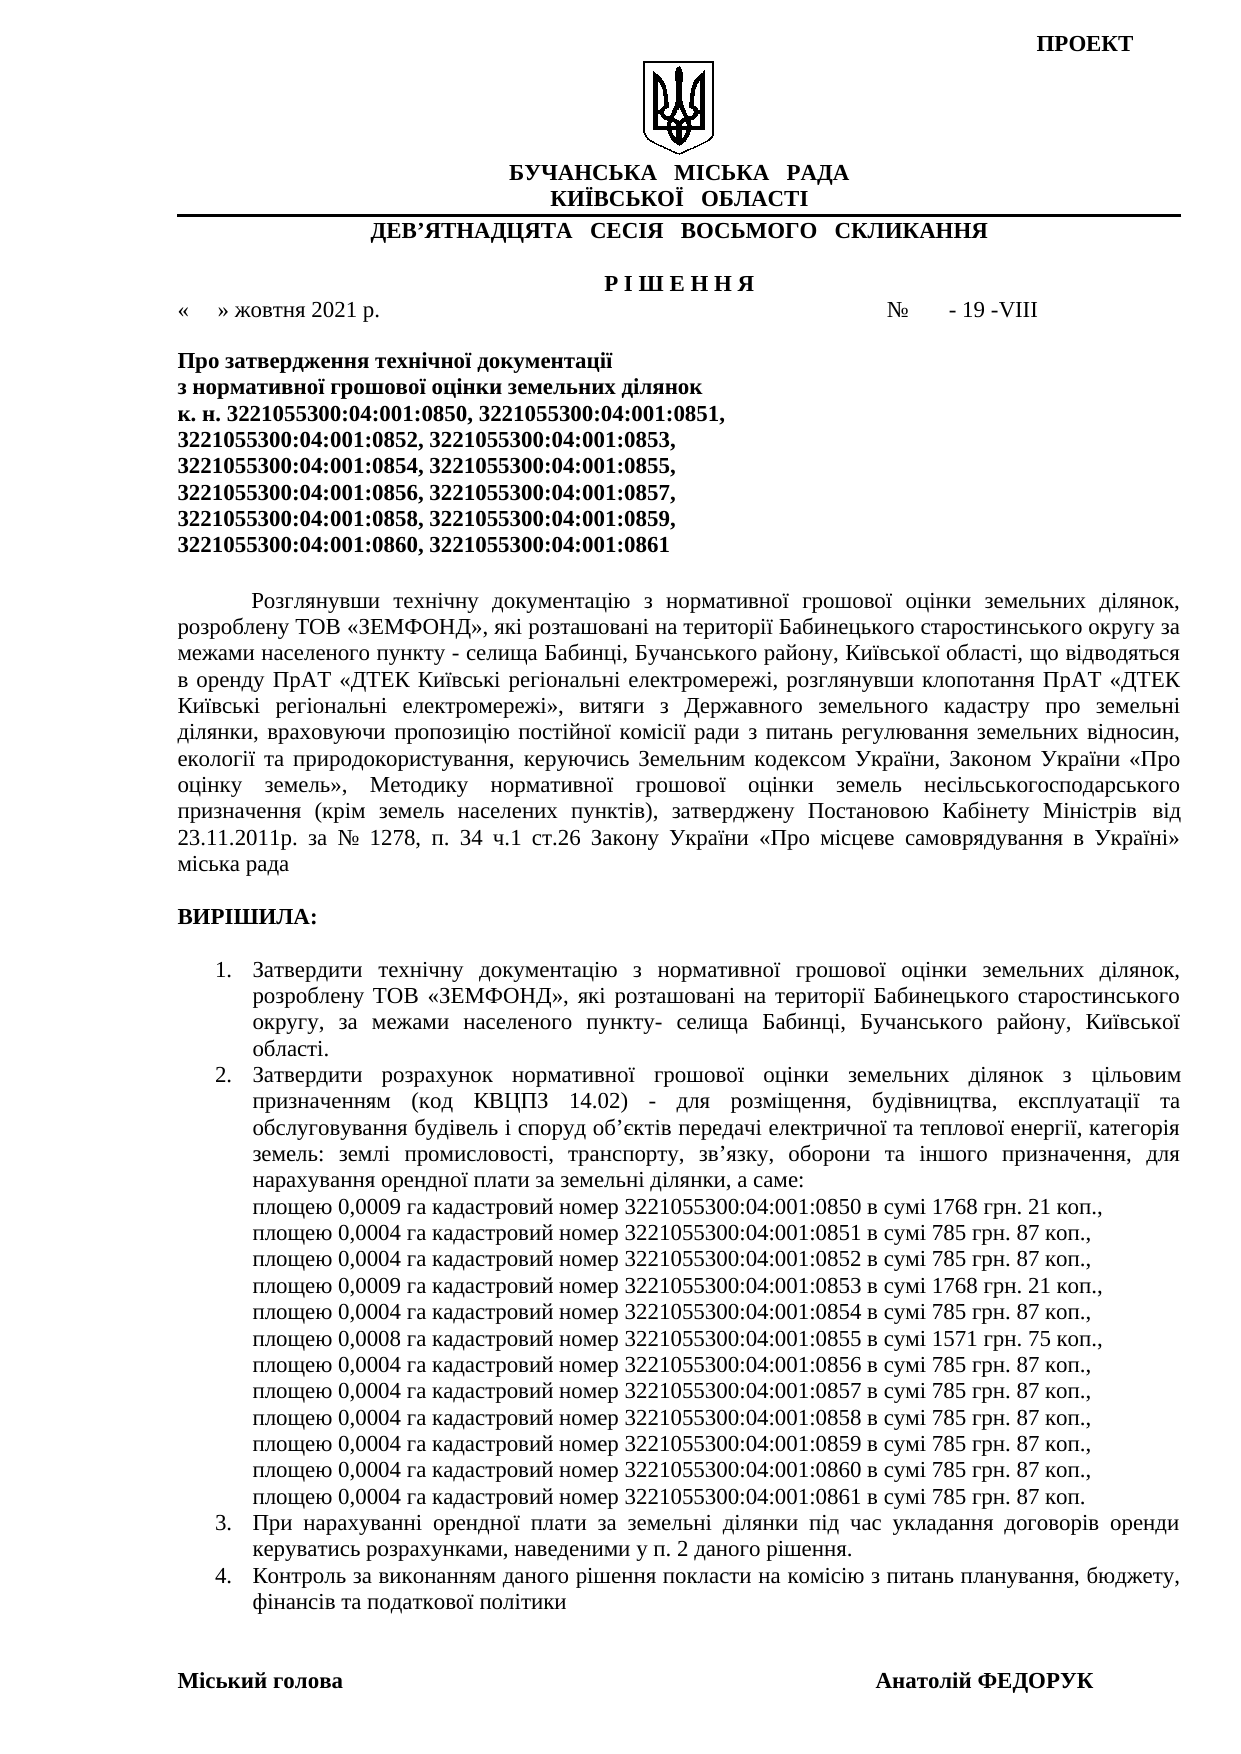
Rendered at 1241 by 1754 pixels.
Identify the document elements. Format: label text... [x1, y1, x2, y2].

text площею 0,0004 га кадастровий номер 3221055300:04:001:0856 в сумі 785 грн. 87 коп., [252, 1351, 1181, 1377]
text Про затвердження технічної документації [177, 347, 1181, 373]
list При нарахуванні орендної плати за земельні ділянки під час укладання договорів оренди керуватись розрахунками, наведеними у п. 2 даного рішення. [215, 1509, 1181, 1562]
text 3221055300:04:001:0852, 3221055300:04:001:0853, [177, 426, 1181, 452]
text Розглянувши технічну документацію з нормативної грошової оцінки земельних ділянок, розроблену ТОВ «ЗЕМФОНД», які розташовані на території Бабинецького старостинського округу за межами населеного пункту - селища Бабинці, Бучанського району, Київської області, що відводяться в оренду ПрАТ «ДТЕК Київські регіональні електромережі, розглянувши клопотання ПрАТ «ДТЕК Київські регіональні електромережі», витяги з Державного земельного кадастру про земельні ділянки, враховуючи пропозицію постійної комісії ради з питань регулювання земельних відносин, екології та природокористування, керуючись Земельним кодексом України, Законом України «Про оцінку земель», Методику нормативної грошової оцінки земель несільськогосподарського призначення (крім земель населених пунктів), затверджену Постановою Кабінету Міністрів від 23.11.2011р. за № 1278, п. 34 ч.1 ст.26 Закону України «Про місцеве самоврядування в Україні» міська рада [177, 587, 1181, 877]
text 3221055300:04:001:0860, 3221055300:04:001:0861 [177, 532, 1181, 558]
text ДЕВ’ЯТНАДЦЯТА СЕСІЯ ВОСЬМОГО СКЛИКАННЯ [177, 217, 1181, 243]
text « » жовтня 2021 р. № - 19 -VІІІ [177, 296, 1181, 322]
text площею 0,0009 га кадастровий номер 3221055300:04:001:0850 в сумі 1768 грн. 21 коп., [252, 1193, 1181, 1219]
text ПРОЕКТ [915, 29, 1181, 56]
text площею 0,0009 га кадастровий номер 3221055300:04:001:0853 в сумі 1768 грн. 21 коп., [252, 1272, 1181, 1298]
text 3221055300:04:001:0858, 3221055300:04:001:0859, [177, 505, 1181, 532]
list Затвердити технічну документацію з нормативної грошової оцінки земельних ділянок, розроблену ТОВ «ЗЕМФОНД», які розташовані на території Бабинецького старостинського округу, за межами населеного пункту- селища Бабинці, Бучанського району, Київської області. [215, 956, 1181, 1061]
text площею 0,0008 га кадастровий номер 3221055300:04:001:0855 в сумі 1571 грн. 75 коп., [252, 1324, 1181, 1351]
list Контроль за виконанням даного рішення покласти на комісію з питань планування, бюджету, фінансів та податкової політики [215, 1562, 1181, 1614]
text Р І Ш Е Н Н Я [177, 270, 1181, 296]
text площею 0,0004 га кадастровий номер 3221055300:04:001:0859 в сумі 785 грн. 87 коп., [252, 1430, 1181, 1456]
text БУЧАНСЬКА МІСЬКА РАДА [177, 159, 1181, 185]
text площею 0,0004 га кадастровий номер 3221055300:04:001:0854 в сумі 785 грн. 87 коп., [252, 1298, 1181, 1324]
text 3221055300:04:001:0856, 3221055300:04:001:0857, [177, 479, 1181, 505]
list Затвердити розрахунок нормативної грошової оцінки земельних ділянок з цільовим призначенням (код КВЦПЗ 14.02) - для розміщення, будівництва, експлуатації та обслуговування будівель і споруд об’єктів передачі електричної та теплової енергії, категорія земель: землі промисловості, транспорту, зв’язку, оборони та іншого призначення, для нарахування орендної плати за земельні ділянки, а саме: [215, 1061, 1181, 1193]
text Міський голова Анатолій ФЕДОРУК [177, 1667, 1181, 1693]
text площею 0,0004 га кадастровий номер 3221055300:04:001:0858 в сумі 785 грн. 87 коп., [252, 1404, 1181, 1430]
text 3221055300:04:001:0854, 3221055300:04:001:0855, [177, 452, 1181, 479]
text з нормативної грошової оцінки земельних ділянок [177, 373, 1181, 400]
text площею 0,0004 га кадастровий номер 3221055300:04:001:0857 в сумі 785 грн. 87 коп., [252, 1377, 1181, 1404]
text ВИРІШИЛА: [177, 903, 1181, 929]
text площею 0,0004 га кадастровий номер 3221055300:04:001:0851 в сумі 785 грн. 87 коп., [252, 1219, 1181, 1246]
text КИЇВСЬКОЇ ОБЛАСТІ [177, 185, 1181, 214]
text площею 0,0004 га кадастровий номер 3221055300:04:001:0860 в сумі 785 грн. 87 коп., [252, 1456, 1181, 1483]
text площею 0,0004 га кадастровий номер 3221055300:04:001:0861 в сумі 785 грн. 87 коп. [252, 1483, 1181, 1509]
text к. н. 3221055300:04:001:0850, 3221055300:04:001:0851, [177, 400, 1181, 426]
text площею 0,0004 га кадастровий номер 3221055300:04:001:0852 в сумі 785 грн. 87 коп., [252, 1246, 1181, 1272]
